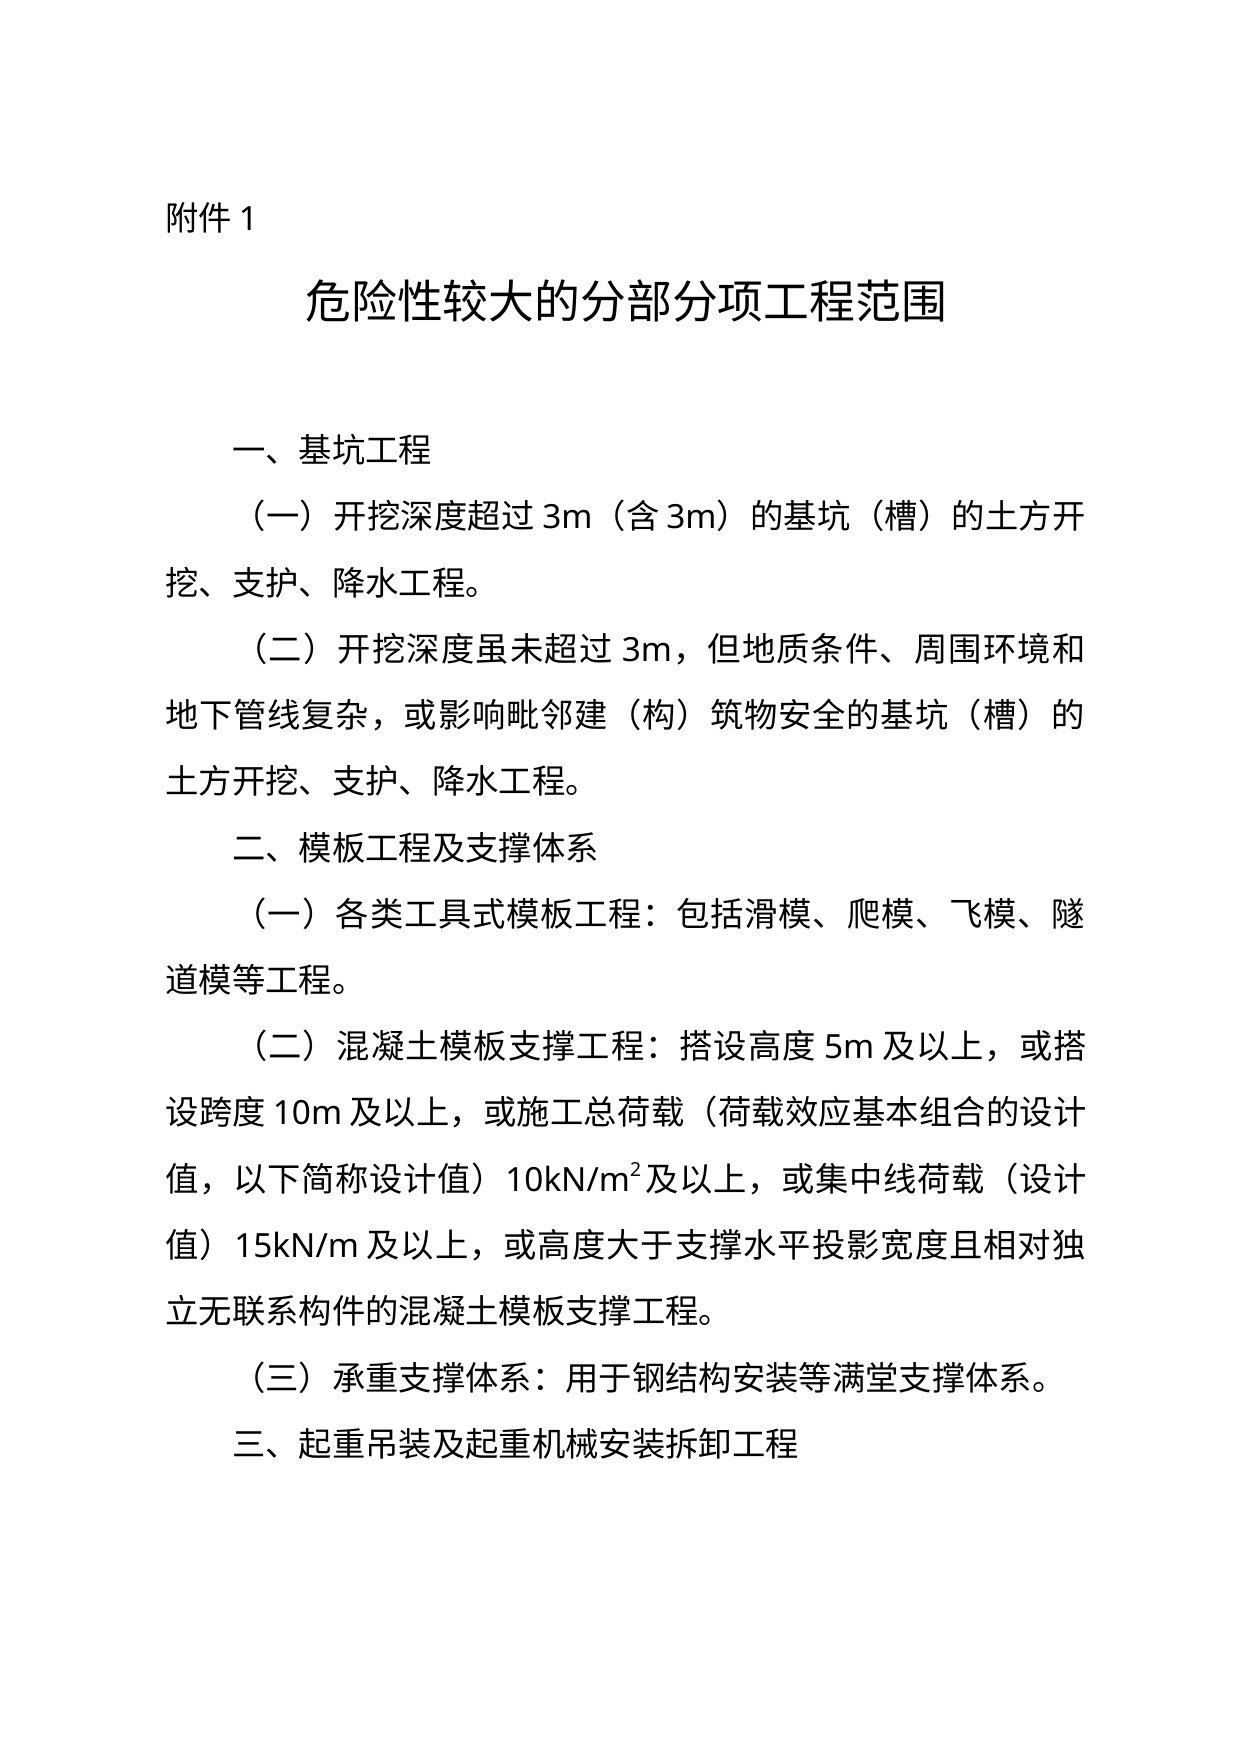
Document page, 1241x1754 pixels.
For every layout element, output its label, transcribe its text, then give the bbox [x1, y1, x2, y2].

text （一）各类工具式模板工程：包括滑模、爬模、飞模、隧道模等工程。 [165, 878, 1087, 1011]
text 三、起重吊装及起重机械安装拆卸工程 [165, 1408, 1087, 1475]
text 危险性较大的分部分项工程范围 [165, 249, 1087, 348]
text 一、基坑工程 [165, 415, 1087, 481]
text （一）开挖深度超过3m（含3m）的基坑（槽）的土方开挖、支护、降水工程。 [165, 481, 1087, 613]
text 附件1 [165, 183, 1087, 249]
text 二、模板工程及支撑体系 [165, 812, 1087, 878]
text （三）承重支撑体系：用于钢结构安装等满堂支撑体系。 [165, 1342, 1087, 1408]
text （二）混凝土模板支撑工程：搭设高度5m及以上，或搭设跨度10m及以上，或施工总荷载（荷载效应基本组合的设计值，以下简称设计值）10kN/m2及以上，或集中线荷载（设计值）15kN/m及以上，或高度大于支撑水平投影宽度且相对独立无联系构件的混凝土模板支撑工程。 [165, 1011, 1087, 1342]
text （二）开挖深度虽未超过3m，但地质条件、周围环境和地下管线复杂，或影响毗邻建（构）筑物安全的基坑（槽）的土方开挖、支护、降水工程。 [165, 613, 1087, 812]
